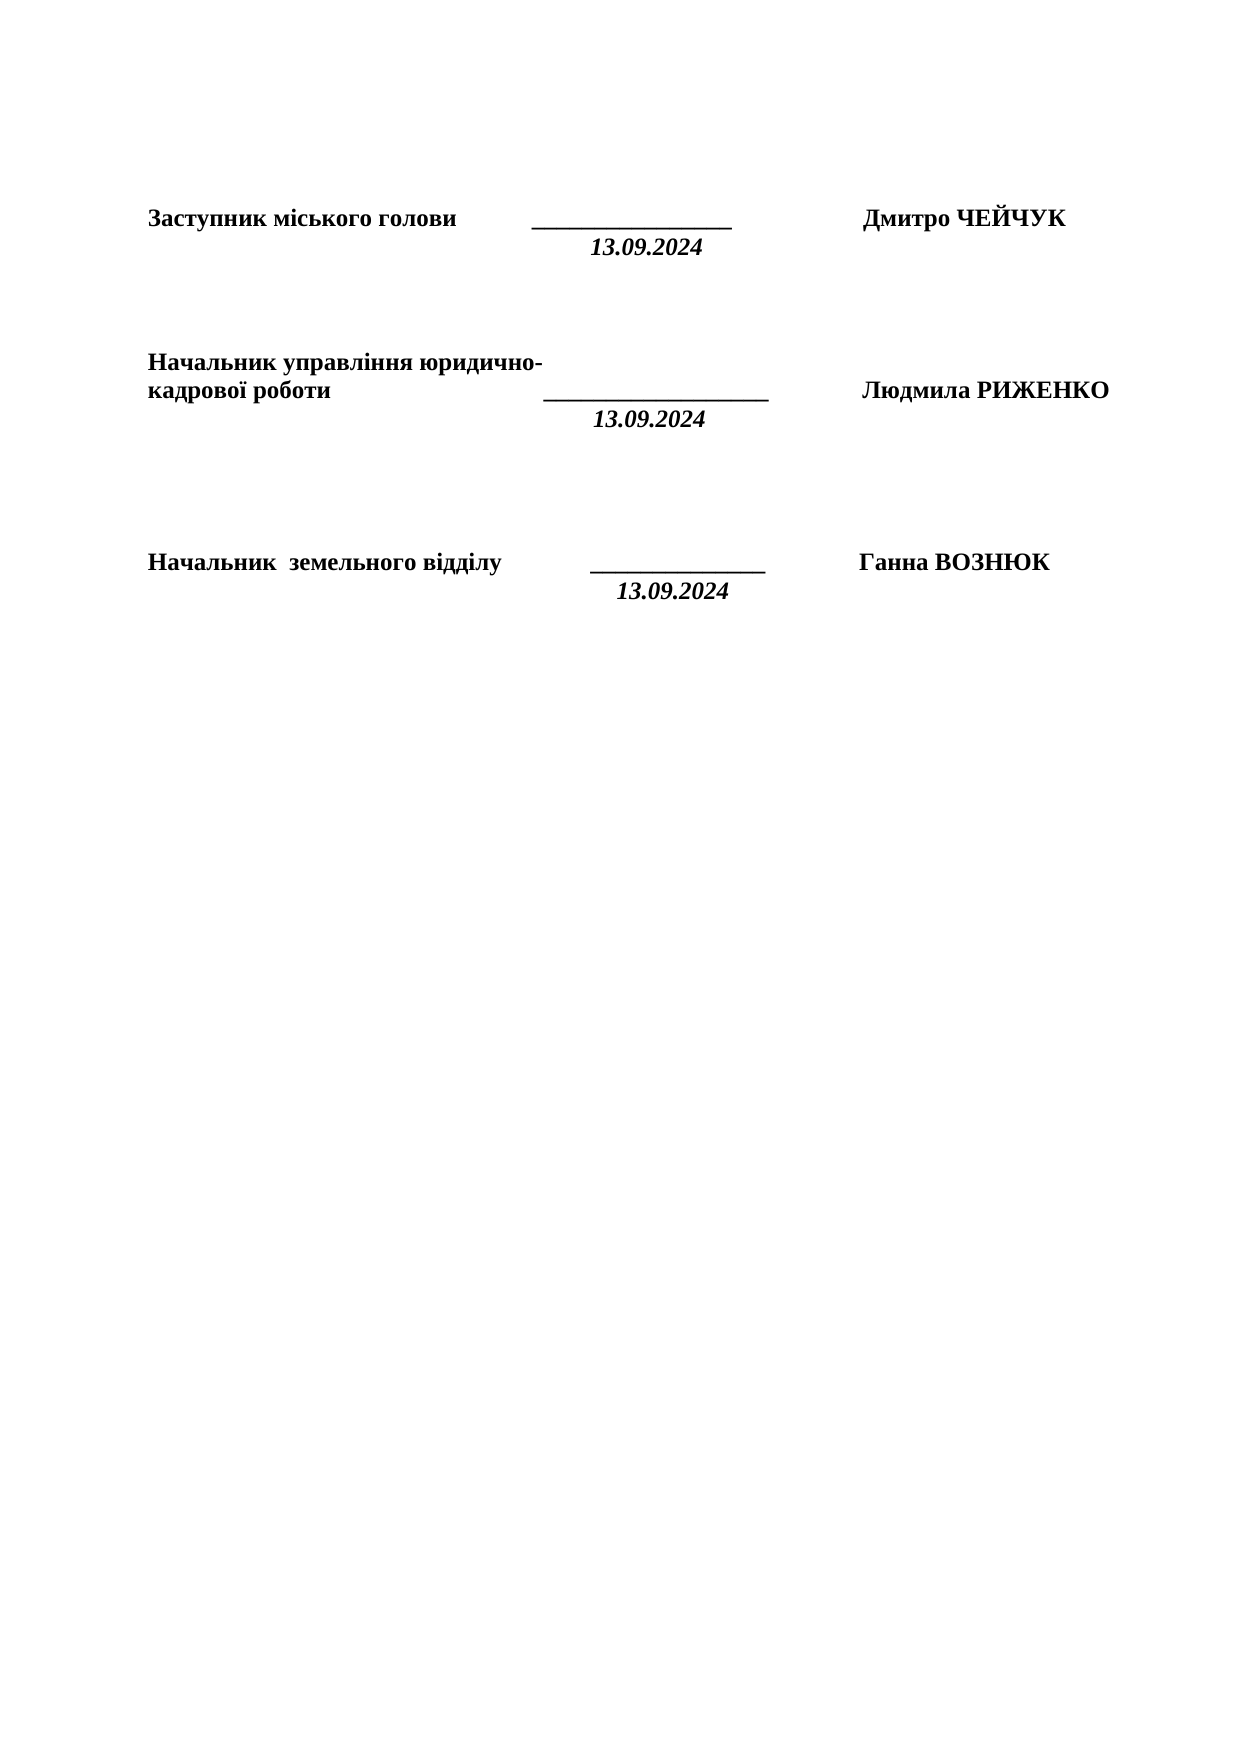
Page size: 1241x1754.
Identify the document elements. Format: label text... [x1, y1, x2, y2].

text 13.09.2024 [148, 404, 1152, 433]
text Начальник земельного відділу ______________ Ганна ВОЗНЮК [148, 547, 1152, 576]
text 13.09.2024 [148, 576, 1152, 604]
text 13.09.2024 [590, 232, 1152, 289]
text Заступник міського голови ________________ Дмитро ЧЕЙЧУК [148, 203, 1152, 232]
text кадрової роботи __________________ Людмила РИЖЕНКО [148, 375, 1152, 404]
text Начальник управління юридично- [148, 318, 1152, 375]
